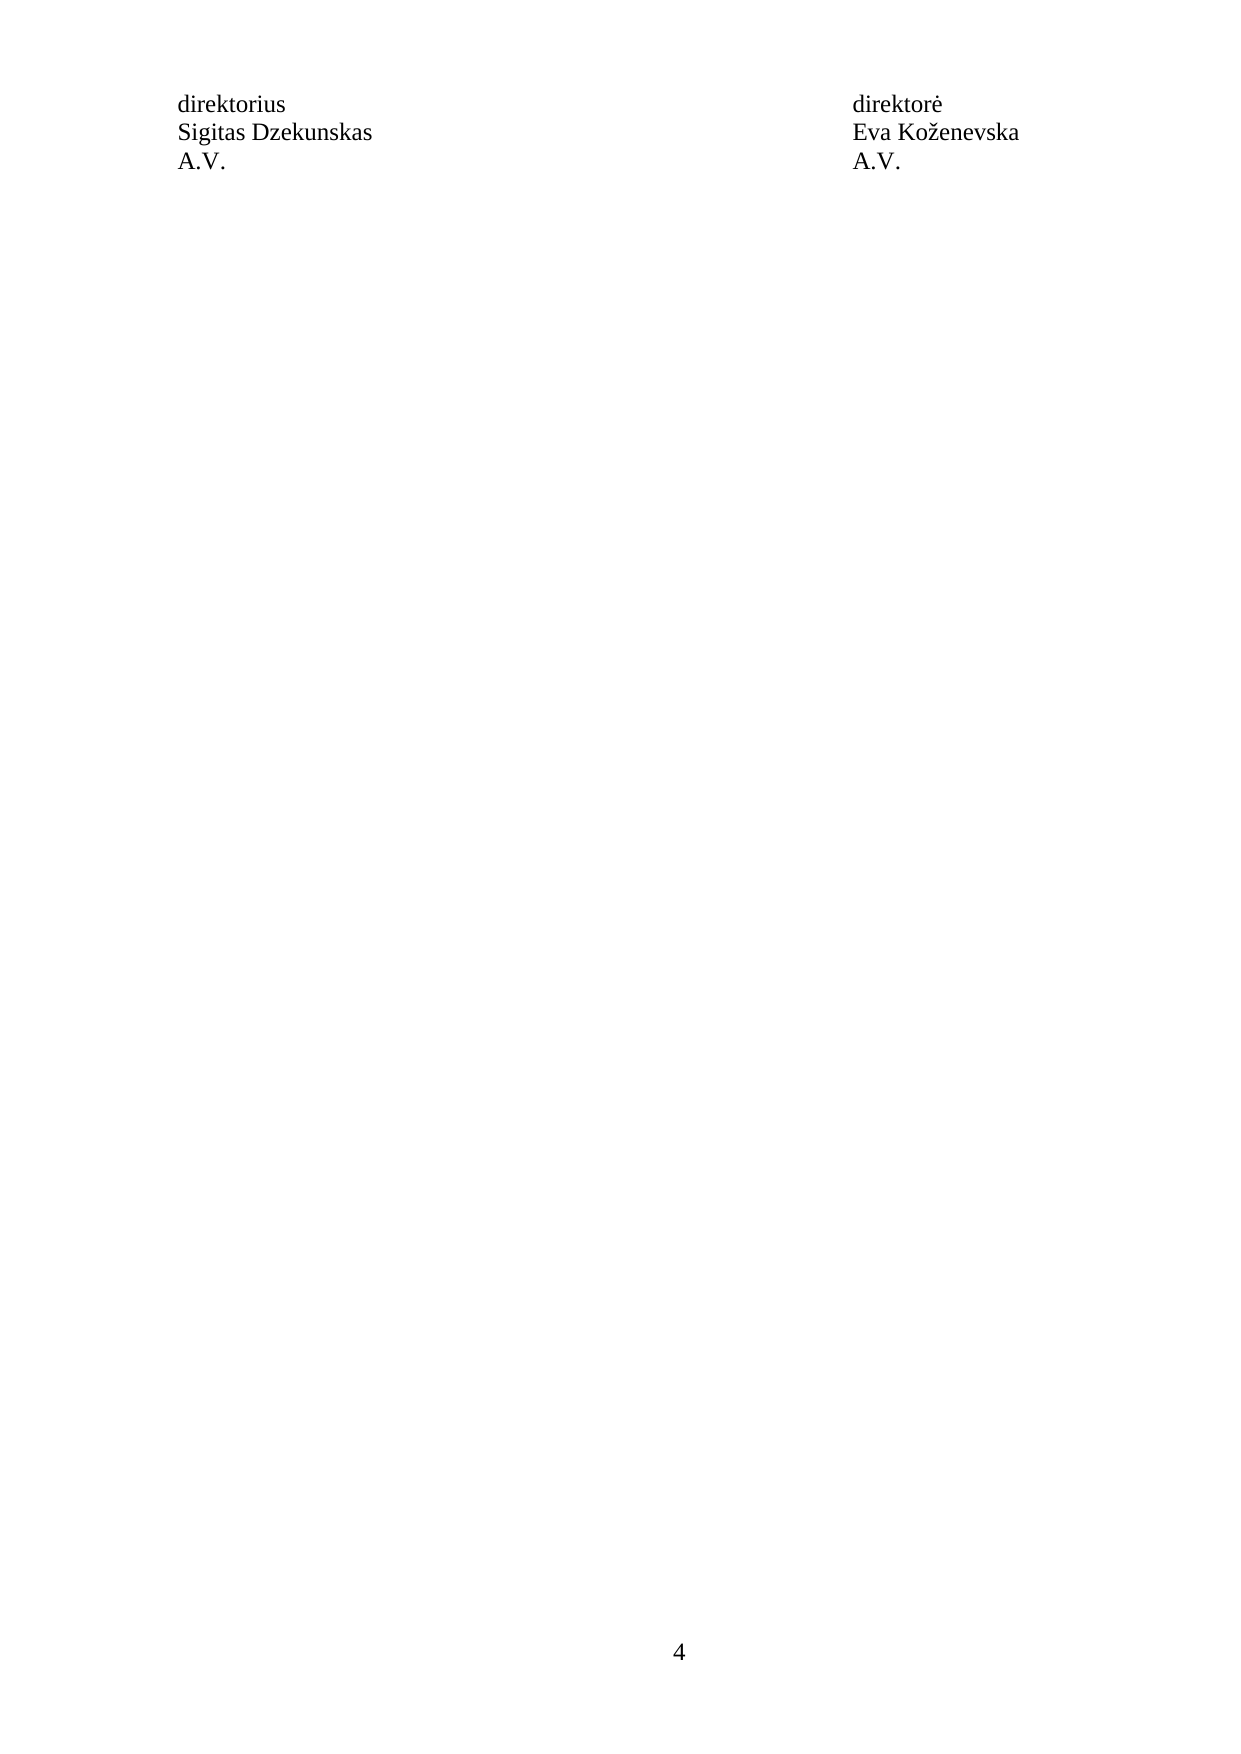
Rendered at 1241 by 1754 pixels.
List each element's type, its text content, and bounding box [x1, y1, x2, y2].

text direktorius direktorė [177, 89, 1181, 117]
text A.V. A.V. [177, 146, 1181, 175]
text Sigitas Dzekunskas Eva Koženevska [177, 117, 1181, 146]
